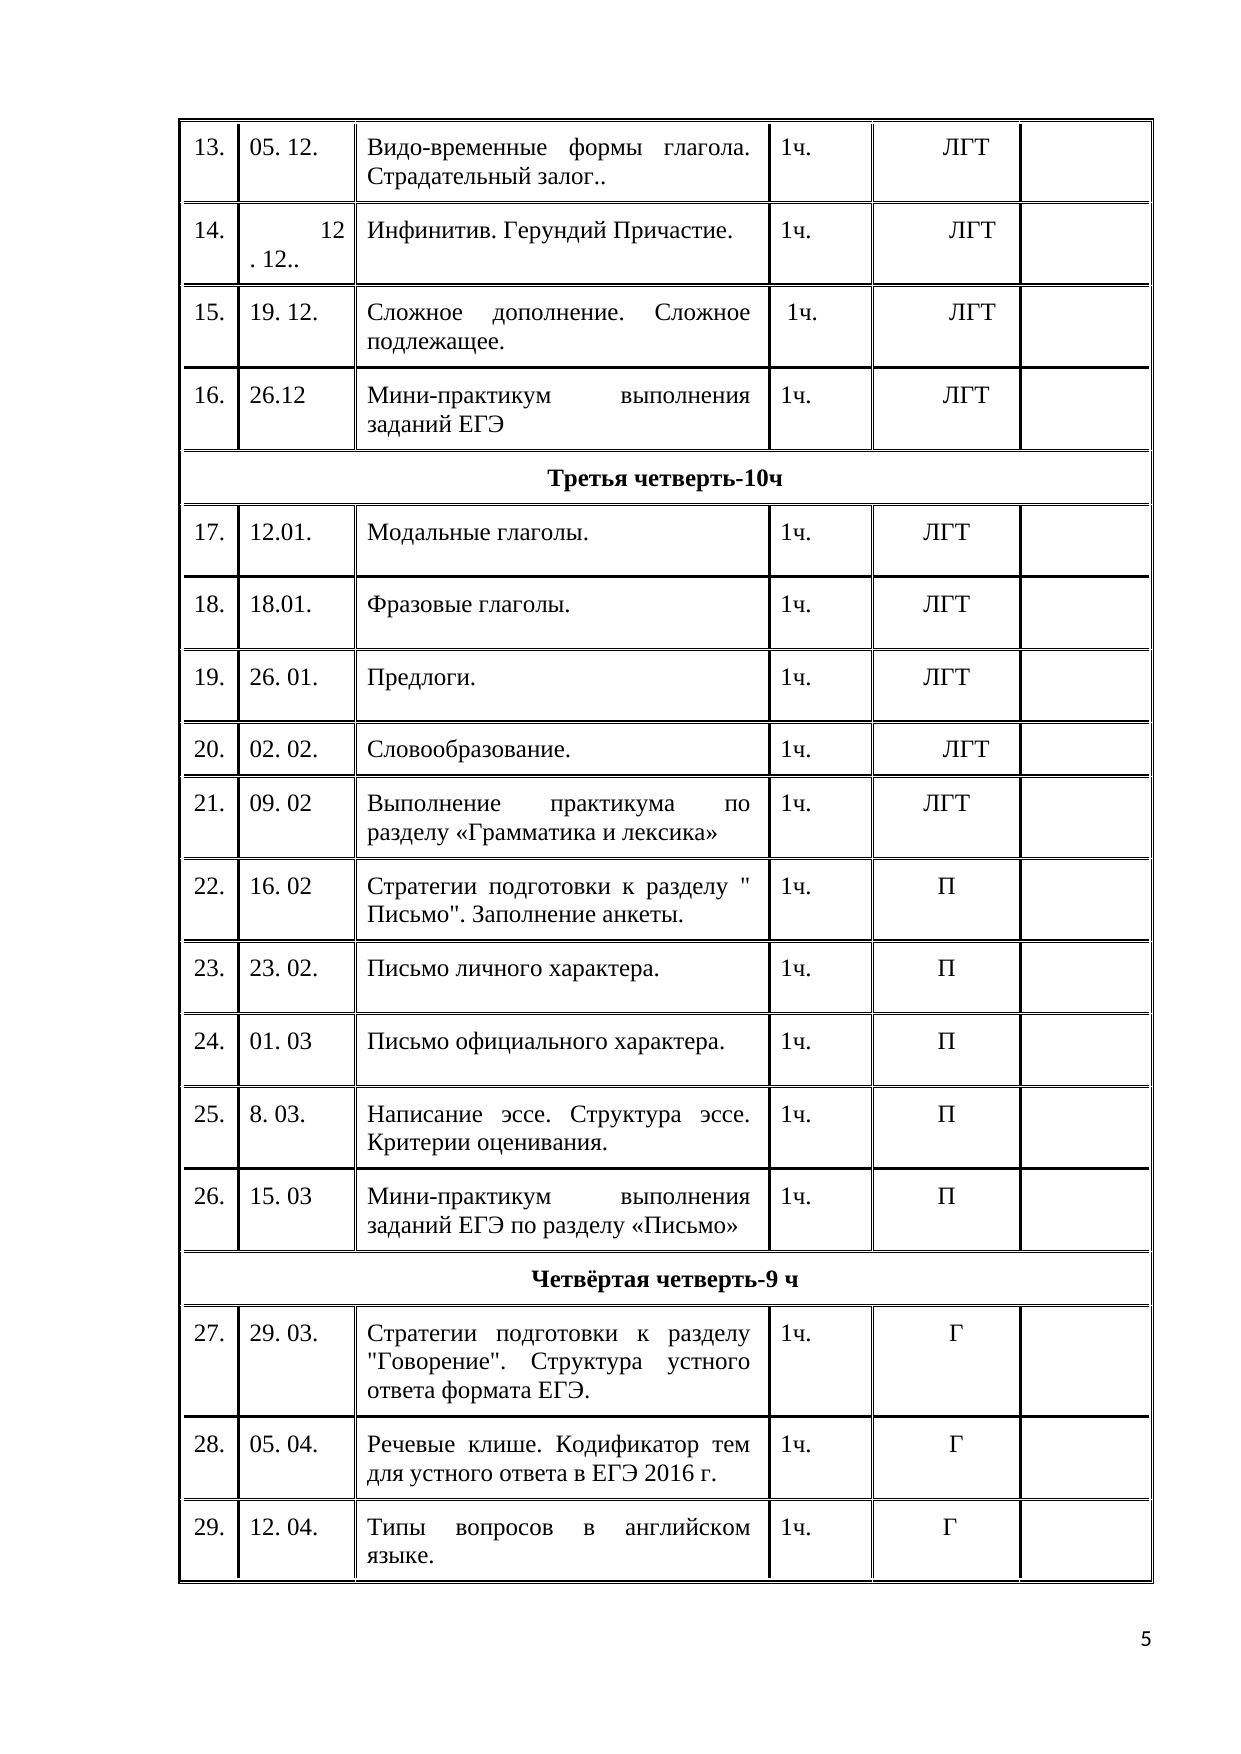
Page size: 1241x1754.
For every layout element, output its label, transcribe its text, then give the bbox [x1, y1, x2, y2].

table_cell [1022, 1085, 1151, 1167]
table_cell 12. 12.. [240, 204, 354, 283]
table_cell Третья четверть-10ч [181, 449, 1151, 502]
table_cell Письмо личного характера. [357, 943, 768, 1012]
table_cell 1ч. [771, 860, 871, 939]
table_cell ЛГТ [874, 287, 1019, 366]
table_cell 05. 04. [240, 1418, 354, 1497]
table_cell [1020, 648, 1152, 720]
table_cell [1022, 283, 1151, 366]
table_cell 27. [181, 1304, 237, 1415]
table_cell 1ч. [771, 1307, 871, 1415]
table_cell ЛГТ [874, 578, 1019, 648]
table_cell 1ч. [771, 287, 871, 366]
table_cell Фразовые глаголы. [357, 578, 768, 648]
table_cell [1020, 857, 1152, 939]
table_cell 29. [181, 1498, 238, 1580]
table_cell 1ч. [771, 204, 871, 283]
table_cell 14. [180, 201, 238, 283]
table_cell П [874, 1015, 1019, 1084]
table_cell ЛГТ [874, 369, 1019, 448]
table_cell [1022, 720, 1151, 774]
table_cell Выполнение практикума по разделу «Грамматика и лексика» [357, 778, 768, 857]
table_cell 05. 12. [238, 122, 356, 201]
table_cell П [874, 1088, 1019, 1167]
table_cell 26.12 [240, 369, 354, 448]
table_cell 26. 01. [240, 651, 354, 720]
table_cell 23. [181, 939, 237, 1012]
table_cell ЛГТ [874, 204, 1019, 283]
table_cell 23. 02. [240, 943, 354, 1012]
table_cell Г [874, 1418, 1019, 1497]
table_cell [1020, 1498, 1151, 1580]
table_cell 1ч. [771, 1015, 871, 1084]
table_cell 15. 03 [240, 1170, 354, 1250]
table_cell 16. 02 [240, 860, 354, 939]
table_cell 1ч. [771, 651, 871, 720]
table_cell 1ч. [771, 1170, 871, 1250]
table_cell 8. 03. [240, 1088, 354, 1167]
table_cell Видо-временные формы глагола. Страдательный залог.. [356, 122, 769, 201]
table_cell 18. [181, 575, 237, 648]
table_cell 1ч. [771, 724, 871, 774]
table_cell [1022, 939, 1151, 1012]
table_cell 19. [180, 648, 238, 720]
table_cell Словообразование. [357, 724, 768, 774]
table_cell 22. [180, 857, 238, 939]
table_cell 19. 12. [240, 287, 354, 366]
table_cell Сложное дополнение. Сложное подлежащее. [357, 287, 768, 366]
table_cell 26. [181, 1167, 237, 1250]
table_cell Мини-практикум выполнения заданий ЕГЭ [357, 369, 768, 448]
table_cell Г [874, 1307, 1019, 1415]
table_cell ЛГТ [873, 120, 1020, 201]
table_cell 1ч. [771, 506, 871, 575]
table_cell 25. [181, 1085, 237, 1167]
table_cell Стратегии подготовки к разделу " Письмо". Заполнение анкеты. [357, 860, 768, 939]
table_cell 1ч. [771, 369, 871, 448]
table_cell [1020, 122, 1151, 201]
table_cell 1ч. [771, 1418, 871, 1497]
table_cell 01. 03 [240, 1015, 354, 1084]
table_cell [1022, 575, 1151, 648]
table_cell 1ч. [771, 1088, 871, 1167]
table_cell 20. [181, 720, 237, 774]
table_cell [1022, 1304, 1151, 1415]
table_cell Инфинитив. Герундий Причастие. [357, 204, 768, 283]
table_cell 09. 02 [240, 778, 354, 857]
table_cell Написание эссе. Структура эссе. Критерии оценивания. [357, 1088, 768, 1167]
table_cell [1020, 1012, 1152, 1084]
table_cell 29. 03. [240, 1307, 354, 1415]
table_cell Модальные глаголы. [357, 506, 768, 575]
table_cell [1022, 1167, 1151, 1250]
table_cell 1ч. [769, 1501, 873, 1580]
table_cell ЛГТ [874, 651, 1019, 720]
table_cell 12.01. [240, 506, 354, 575]
table_cell Четвёртая четверть-9 ч [180, 1250, 1152, 1303]
table_cell Речевые клише. Кодификатор тем для устного ответа в ЕГЭ 2016 г. [357, 1418, 768, 1497]
table_cell 24. [180, 1012, 238, 1084]
table_cell 28. [181, 1415, 237, 1497]
table_cell Мини-практикум выполнения заданий ЕГЭ по разделу «Письмо» [357, 1170, 768, 1250]
table_cell 12. 04. [238, 1501, 356, 1580]
table_cell 1ч. [771, 943, 871, 1012]
table_cell 13. [181, 122, 238, 201]
table_cell 02. 02. [240, 724, 354, 774]
table_cell 17. [181, 503, 237, 575]
table_cell [1022, 1415, 1151, 1497]
table_cell П [874, 860, 1019, 939]
table_cell Г [873, 1501, 1020, 1580]
table_cell 16. [181, 366, 237, 448]
table_cell ЛГТ [874, 724, 1019, 774]
table_cell Типы вопросов в английском языке. [356, 1501, 769, 1580]
table_cell ЛГТ [874, 506, 1019, 575]
table_cell 1ч. [771, 578, 871, 648]
table_cell 1ч. [769, 122, 873, 201]
table_cell Предлоги. [357, 651, 768, 720]
table_cell Стратегии подготовки к разделу "Говорение". Структура устного ответа формата ЕГЭ. [357, 1307, 768, 1415]
table_cell 15. [181, 283, 237, 366]
table_cell Письмо официального характера. [357, 1015, 768, 1084]
table_cell 1ч. [771, 778, 871, 857]
table_cell П [874, 1170, 1019, 1250]
table_cell 21. [181, 774, 237, 857]
table_cell П [874, 943, 1019, 1012]
table_cell ЛГТ [874, 778, 1019, 857]
table_cell [1022, 366, 1151, 448]
table_cell [1022, 774, 1151, 857]
table_cell [1020, 201, 1152, 283]
table_cell 18.01. [240, 578, 354, 648]
table_cell [1022, 503, 1151, 575]
